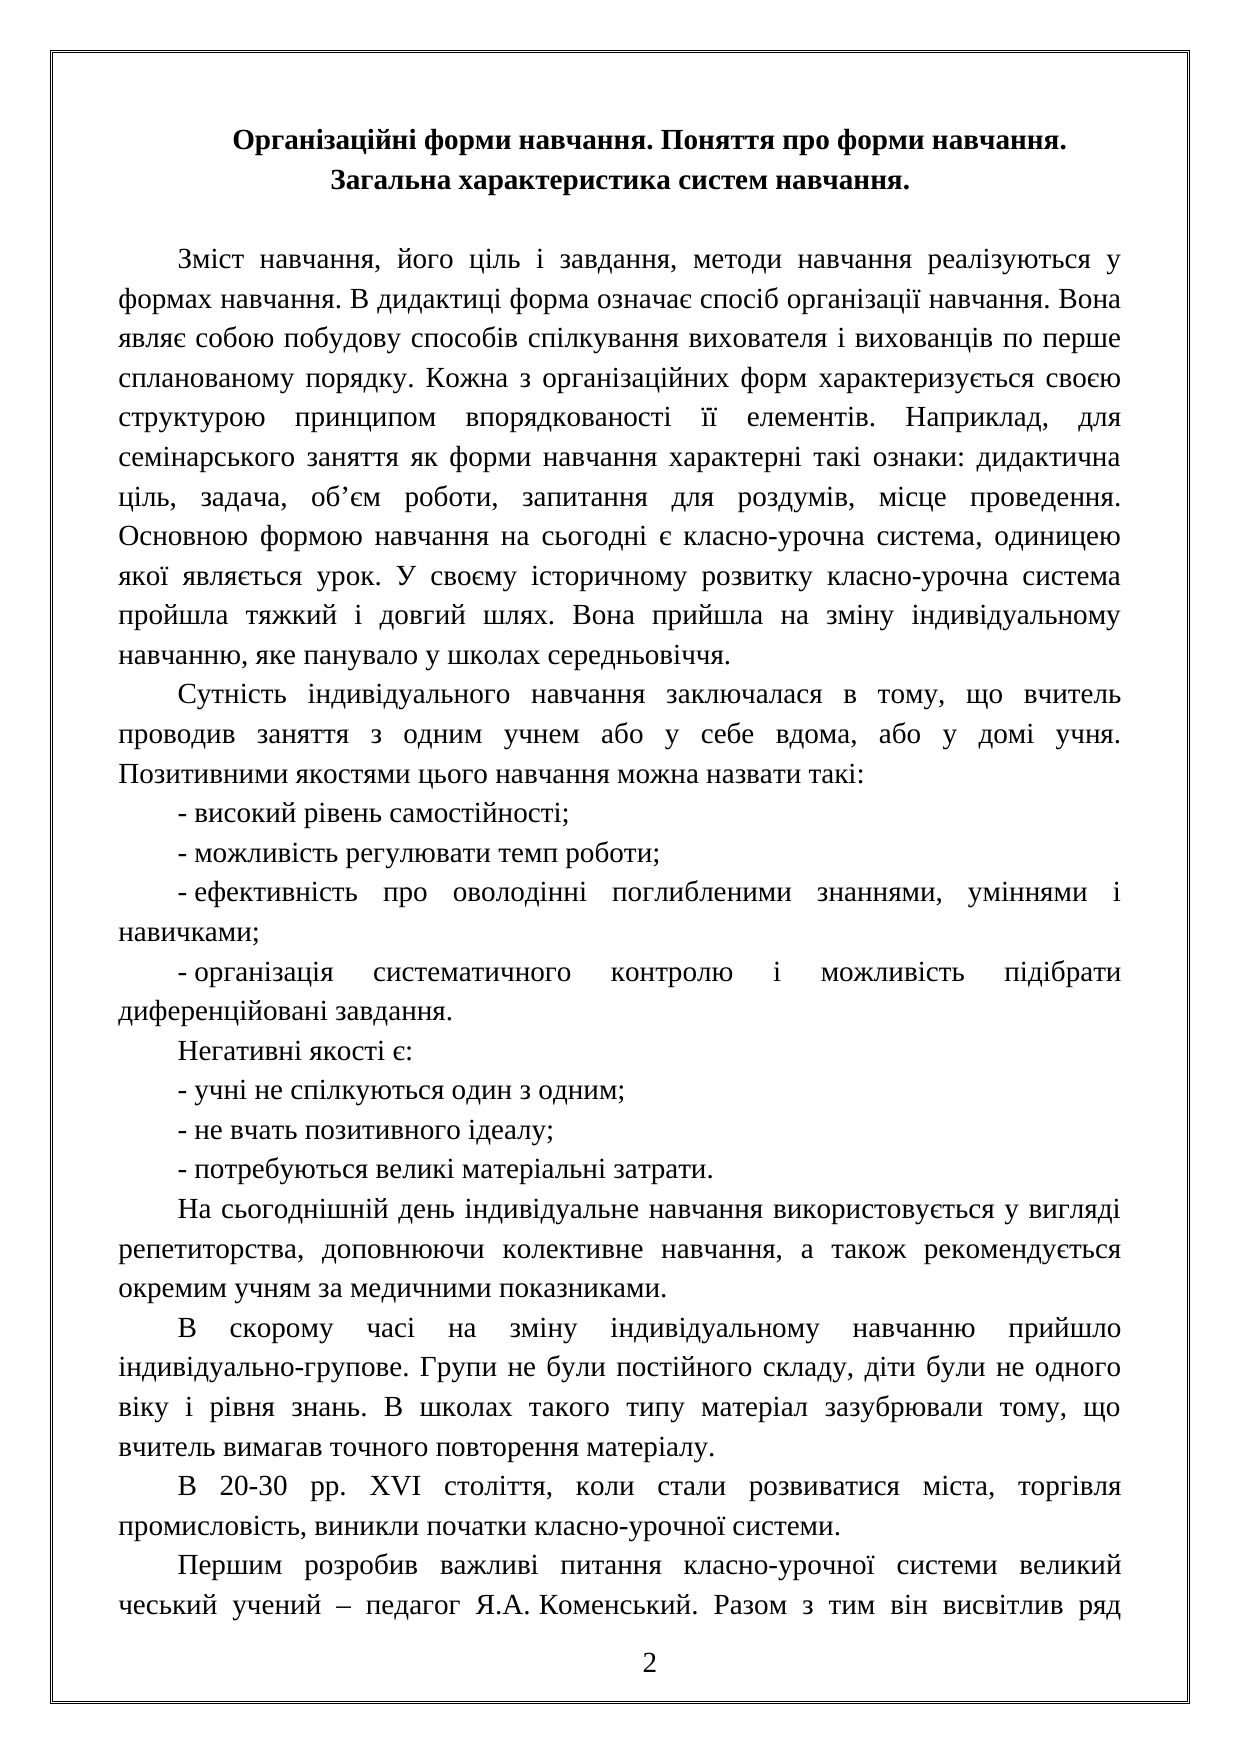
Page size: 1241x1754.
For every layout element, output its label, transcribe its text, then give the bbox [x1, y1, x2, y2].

text В скорому часі на зміну індивідуальному навчанню прийшло індивідуально-групове. Групи не були постійного складу, діти були не одного віку і рівня знань. В школах такого типу матеріал зазубрювали тому, що вчитель вимагав точного повторення матеріалу. [118, 1306, 1122, 1464]
text - ефективність про оволодінні поглибленими знаннями, уміннями і навичками; [118, 870, 1122, 949]
text - високий рівень самостійності; [118, 791, 1122, 831]
text - потребуються великі матеріальні затрати. [118, 1147, 1122, 1187]
text Негативні якості є: [118, 1028, 1122, 1068]
text - учні не спілкуються один з одним; [118, 1068, 1122, 1108]
text Зміст навчання, його ціль і завдання, методи навчання реалізуються у формах навчання. В дидактиці форма означає спосіб організації навчання. Вона являє собою побудову способів спілкування вихователя і вихованців по перше спланованому порядку. Кожна з організаційних форм характеризується своєю структурою принципом впорядкованості її елементів. Наприклад, для семінарського заняття як форми навчання характерні такі ознаки: дидактична ціль, задача, об’єм роботи, запитання для роздумів, місце проведення. Основною формою навчання на сьогодні є класно-урочна система, одиницею якої являється урок. У своєму історичному розвитку класно-урочна система пройшла тяжкий і довгий шлях. Вона прийшла на зміну індивідуальному навчанню, яке панувало у школах середньовіччя. [118, 237, 1122, 672]
text Організаційні форми навчання. Поняття про форми навчання. Загальна характеристика систем навчання. [118, 118, 1122, 197]
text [118, 1543, 1122, 1622]
text На сьогоднішній день індивідуальне навчання використовується у вигляді репетиторства, доповнюючи колективне навчання, а також рекомендується окремим учням за медичними показниками. [118, 1187, 1122, 1306]
text В 20-30 рр. XVI століття, коли стали розвиватися міста, торгівля промисловість, виникли початки класно-урочної системи. [118, 1464, 1122, 1543]
text Сутність індивідуального навчання заключалася в тому, що вчитель проводив заняття з одним учнем або у себе вдома, або у домі учня. Позитивними якостями цього навчання можна назвати такі: [118, 672, 1122, 791]
text - організація систематичного контролю і можливість підібрати диференційовані завдання. [118, 949, 1122, 1028]
text - не вчать позитивного ідеалу; [118, 1108, 1122, 1147]
text - можливість регулювати темп роботи; [118, 831, 1122, 870]
